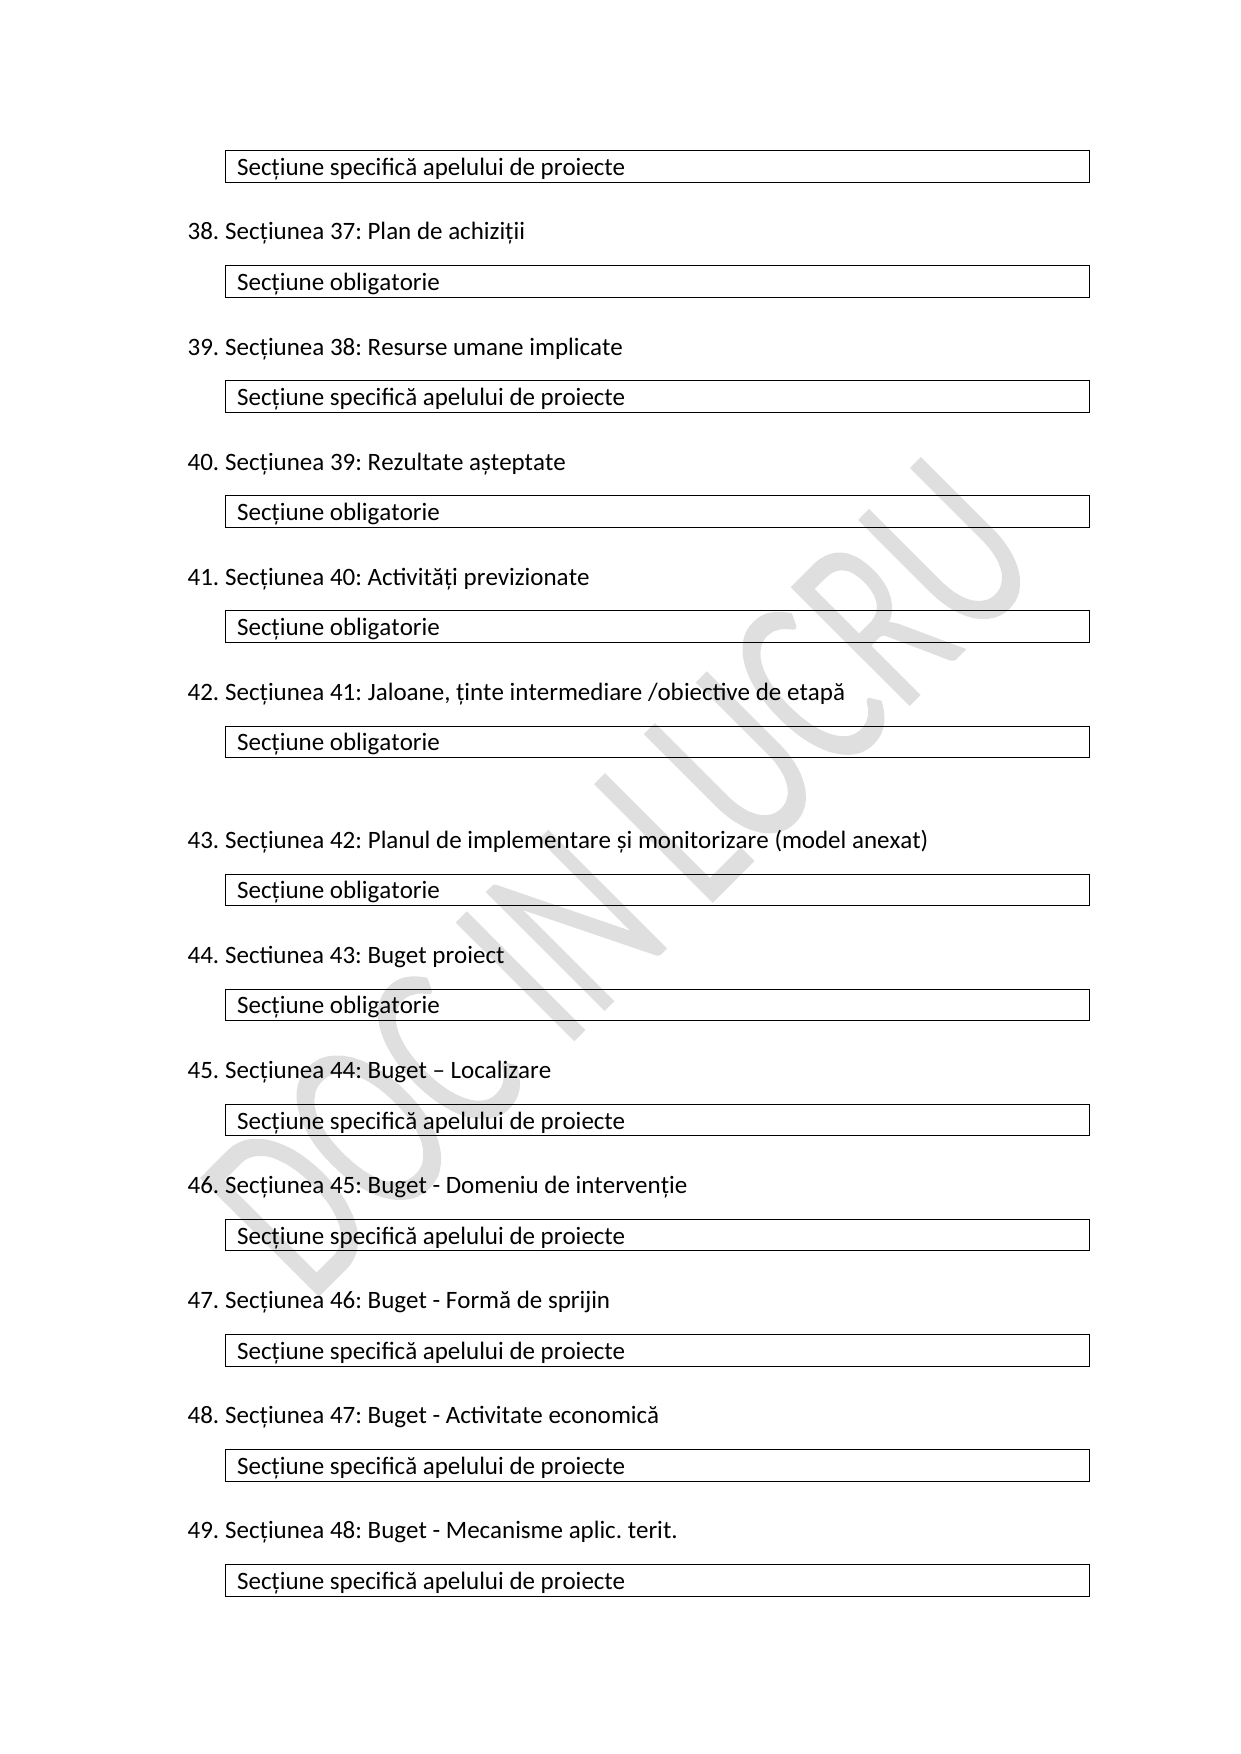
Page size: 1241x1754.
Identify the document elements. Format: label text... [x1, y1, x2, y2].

list Secțiunea 40: Activități previzionate [187, 561, 1090, 591]
list Secțiunea 41: Jaloane, ținte intermediare /obiective de etapă [187, 676, 1090, 706]
list Secțiunea 37: Plan de achiziții [187, 216, 1090, 246]
list Secțiunea 38: Resurse umane implicate [187, 331, 1090, 361]
list Secțiunea 39: Rezultate așteptate [187, 446, 1090, 476]
list Sectiunea 43: Buget proiect [187, 939, 1090, 969]
list Secțiunea 42: Planul de implementare și monitorizare (model anexat) [187, 824, 1090, 854]
list Secțiunea 44: Buget – Localizare [187, 1054, 1090, 1085]
table_header Secțiune obligatorie [226, 727, 1089, 757]
table_header Secțiune specifică apelului de proiecte [226, 1105, 1089, 1135]
list Secțiunea 48: Buget - Mecanisme aplic. terit. [187, 1514, 1090, 1545]
table_header Secțiune obligatorie [226, 266, 1089, 297]
table_header Secțiune obligatorie [226, 611, 1089, 642]
list Secțiunea 47: Buget - Activitate economică [187, 1399, 1090, 1430]
table_header Secțiune specifică apelului de proiecte [226, 381, 1089, 412]
table_header Secțiune obligatorie [226, 875, 1089, 905]
table_header Secțiune specifică apelului de proiecte [226, 1565, 1089, 1596]
table_header Secțiune specifică apelului de proiecte [226, 1335, 1089, 1366]
table_header Secțiune specifică apelului de proiecte [226, 151, 1089, 182]
table_header Secțiune obligatorie [226, 990, 1089, 1020]
table_header Secțiune specifică apelului de proiecte [226, 1450, 1089, 1481]
list Secțiunea 45: Buget - Domeniu de intervenție [187, 1169, 1090, 1200]
table_header Secțiune obligatorie [226, 496, 1089, 527]
table_header Secțiune specifică apelului de proiecte [226, 1220, 1089, 1250]
list Secțiunea 46: Buget - Formă de sprijin [187, 1284, 1090, 1315]
